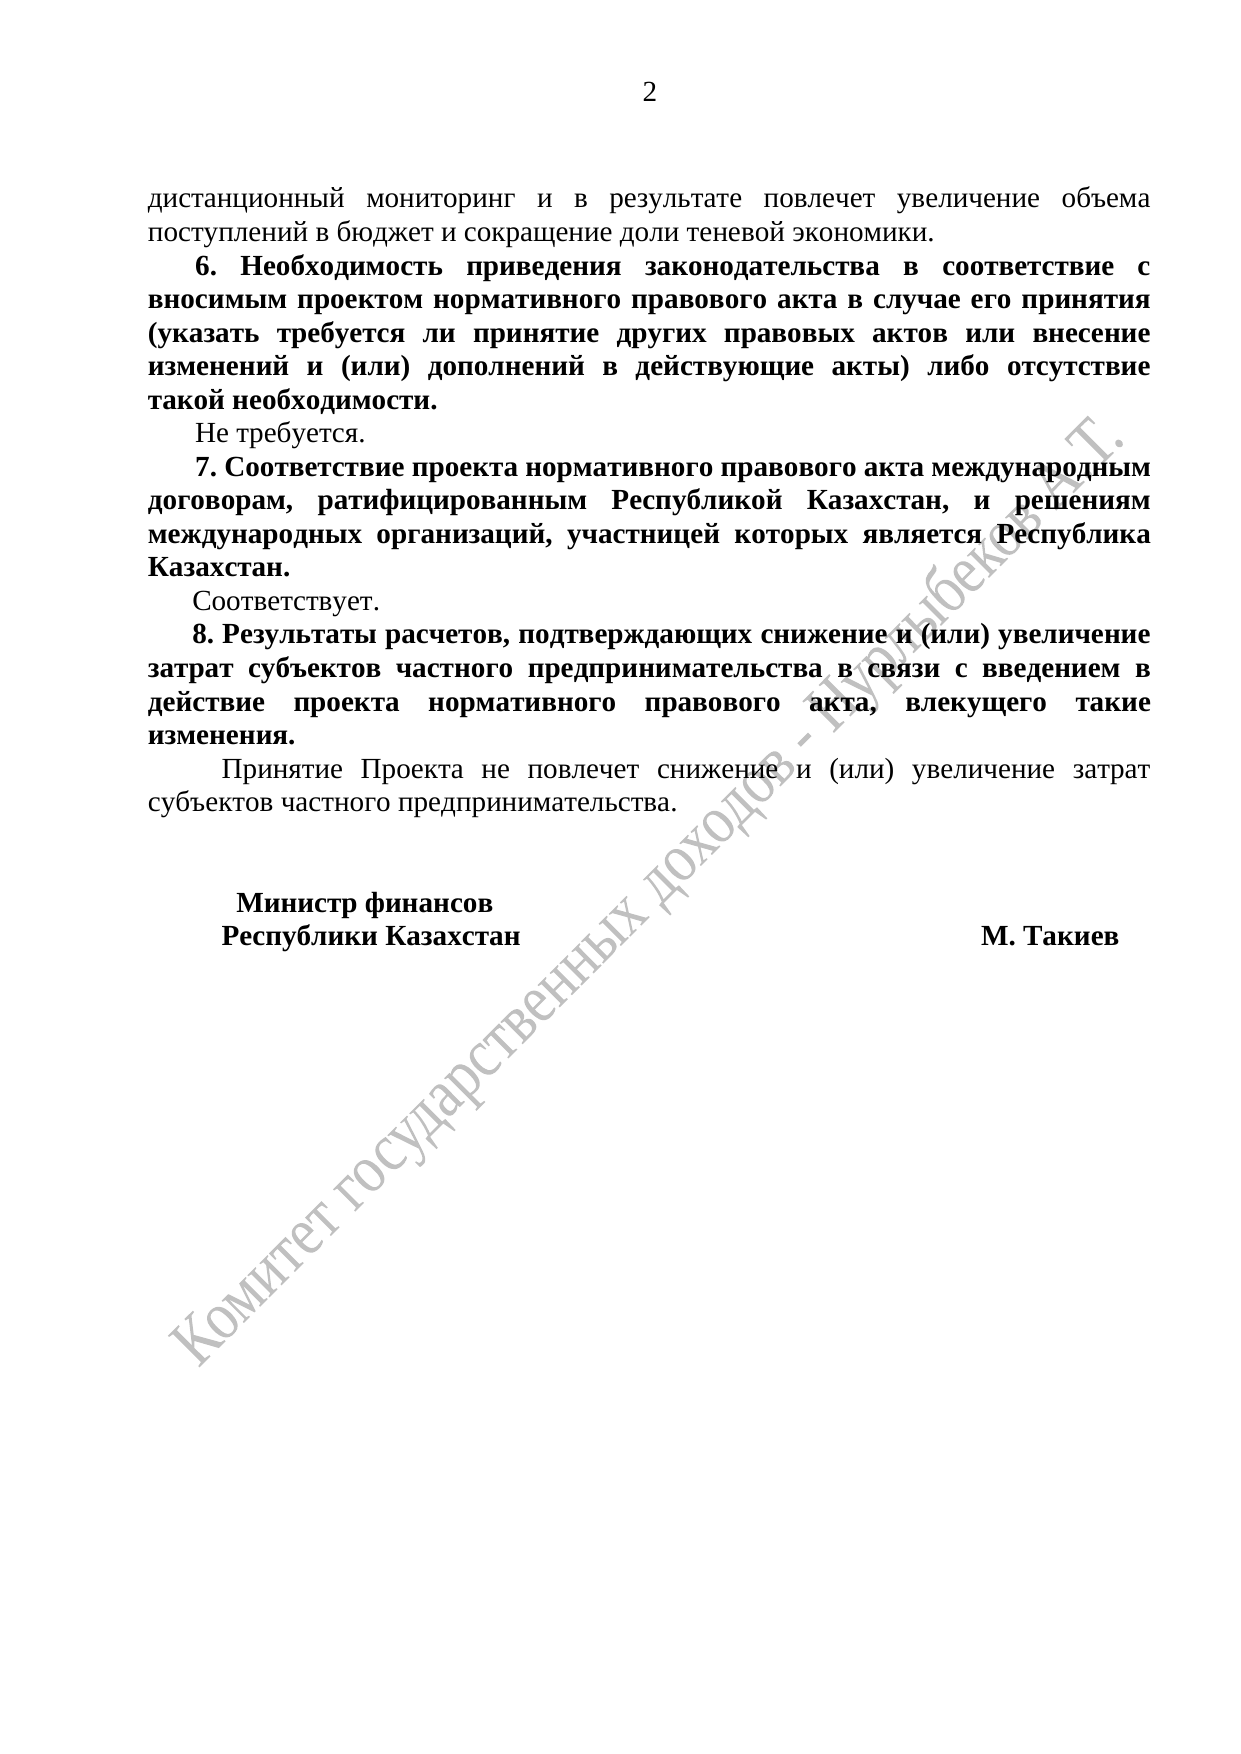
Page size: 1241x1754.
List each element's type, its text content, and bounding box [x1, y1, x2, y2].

text Соответствует. [148, 583, 1152, 617]
text Республики Казахстан М. Такиев [148, 918, 1152, 952]
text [148, 181, 1152, 248]
text 8. Результаты расчетов, подтверждающих снижение и (или) увеличение затрат субъектов частного предпринимательства в связи с введением в действие проекта нормативного правового акта, влекущего такие изменения. [148, 617, 1152, 751]
text Принятие Проекта не повлечет снижение и (или) увеличение затрат субъектов частного предпринимательства. [148, 751, 1152, 818]
text 7. Соответствие проекта нормативного правового акта международным договорам, ратифицированным Республикой Казахстан, и решениям международных организаций, участницей которых является Республика Казахстан. [148, 449, 1152, 583]
text 6. Необходимость приведения законодательства в соответствие с вносимым проектом нормативного правового акта в случае его принятия (указать требуется ли принятие других правовых актов или внесение изменений и (или) дополнений в действующие акты) либо отсутствие такой необходимости. [148, 248, 1152, 415]
text Не требуется. [148, 415, 1152, 449]
text Министр финансов [148, 885, 1152, 918]
